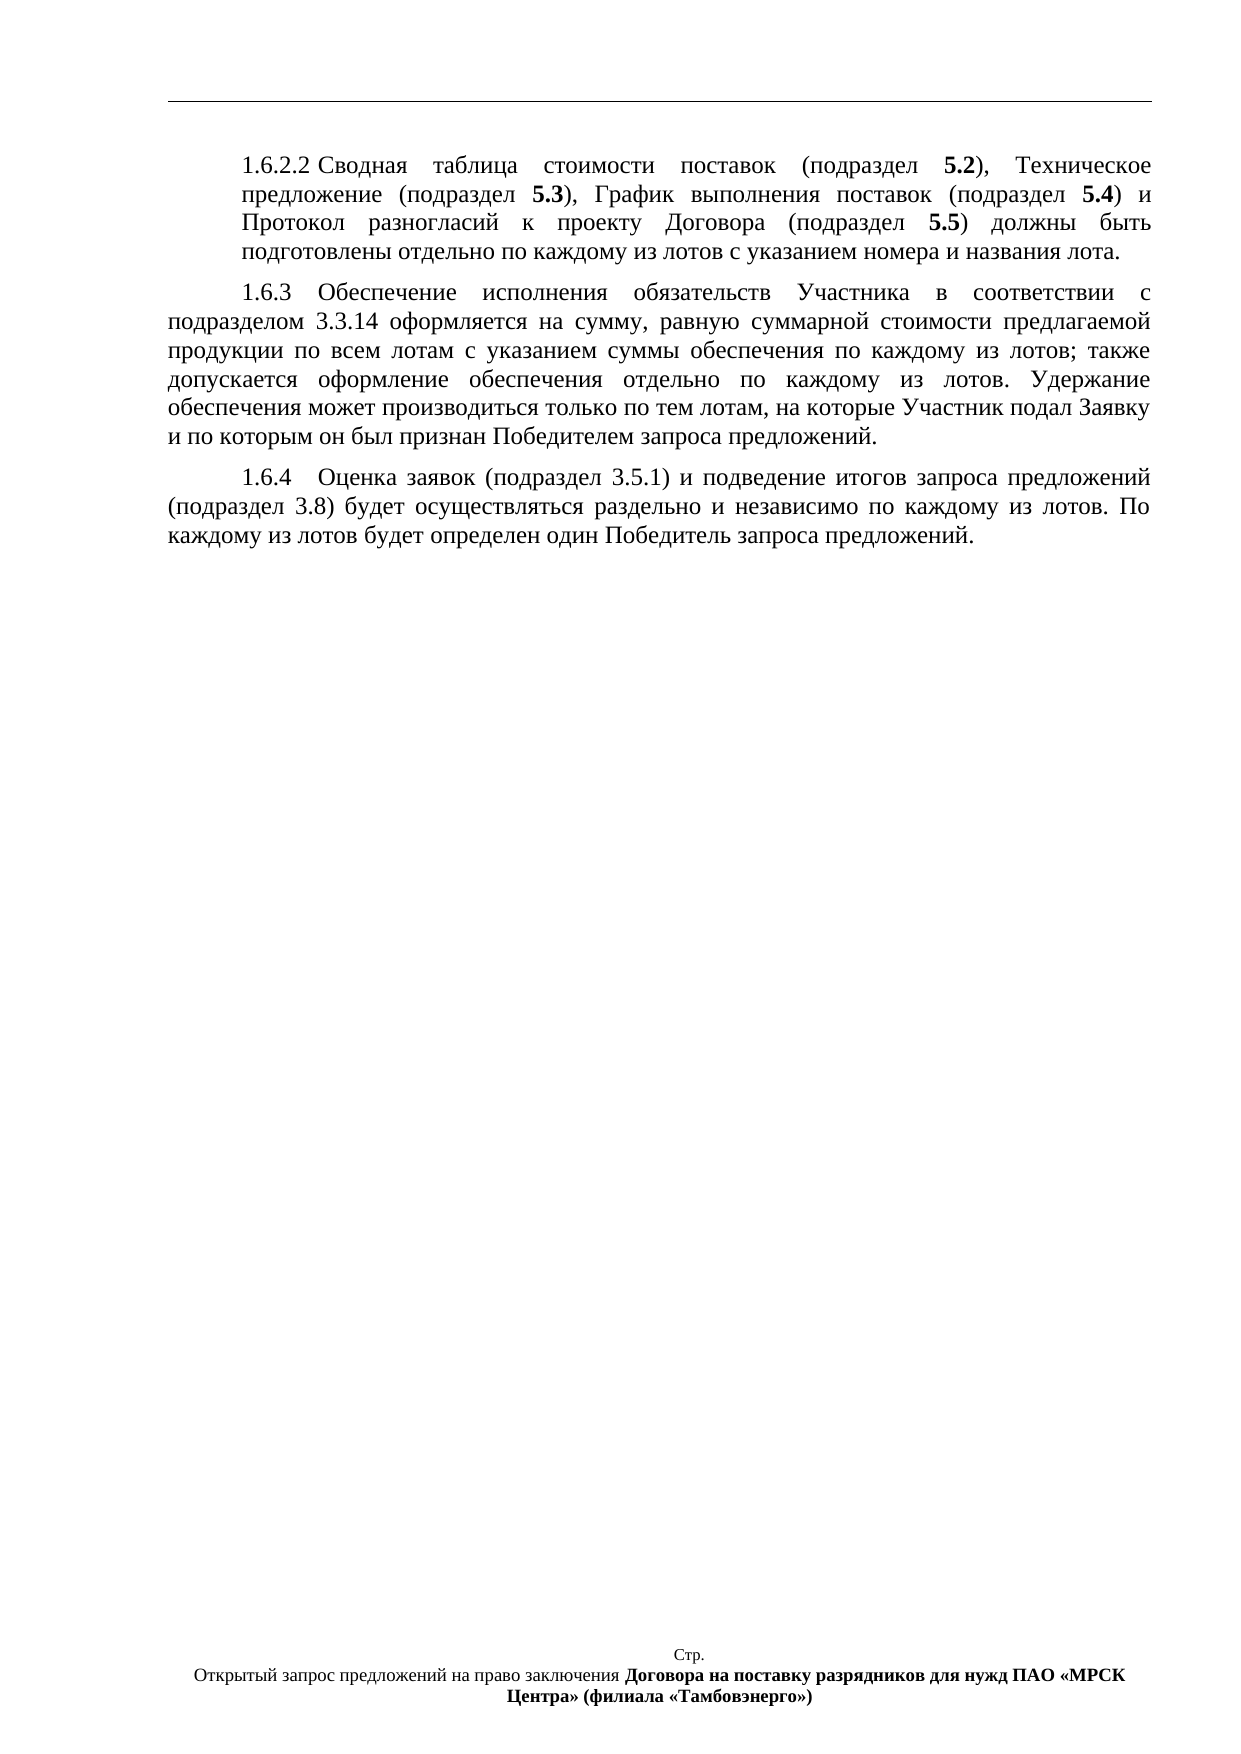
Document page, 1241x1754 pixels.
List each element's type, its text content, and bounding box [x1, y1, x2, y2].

subtitle Оценка заявок (подраздел 3.5.1) и подведение итогов запроса предложений (подраздел 3.8) будет осуществляться раздельно и независимо по каждому из лотов. По каждому из лотов будет определен один Победитель запроса предложений. [168, 462, 1152, 549]
subtitle Обеспечение исполнения обязательств Участника в соответствии с подразделом 3.3.14 оформляется на сумму, равную суммарной стоимости предлагаемой продукции по всем лотам с указанием суммы обеспечения по каждому из лотов; также допускается оформление обеспечения отдельно по каждому из лотов. Удержание обеспечения может производиться только по тем лотам, на которые Участник подал Заявку и по которым он был признан Победителем запроса предложений. [168, 277, 1152, 450]
subtitle Сводная таблица стоимости поставок (подраздел 5.2), Техническое предложение (подраздел 5.3), График выполнения поставок (подраздел 5.4) и Протокол разногласий к проекту Договора (подраздел 5.5) должны быть подготовлены отдельно по каждому из лотов с указанием номера и названия лота. [241, 150, 1152, 265]
